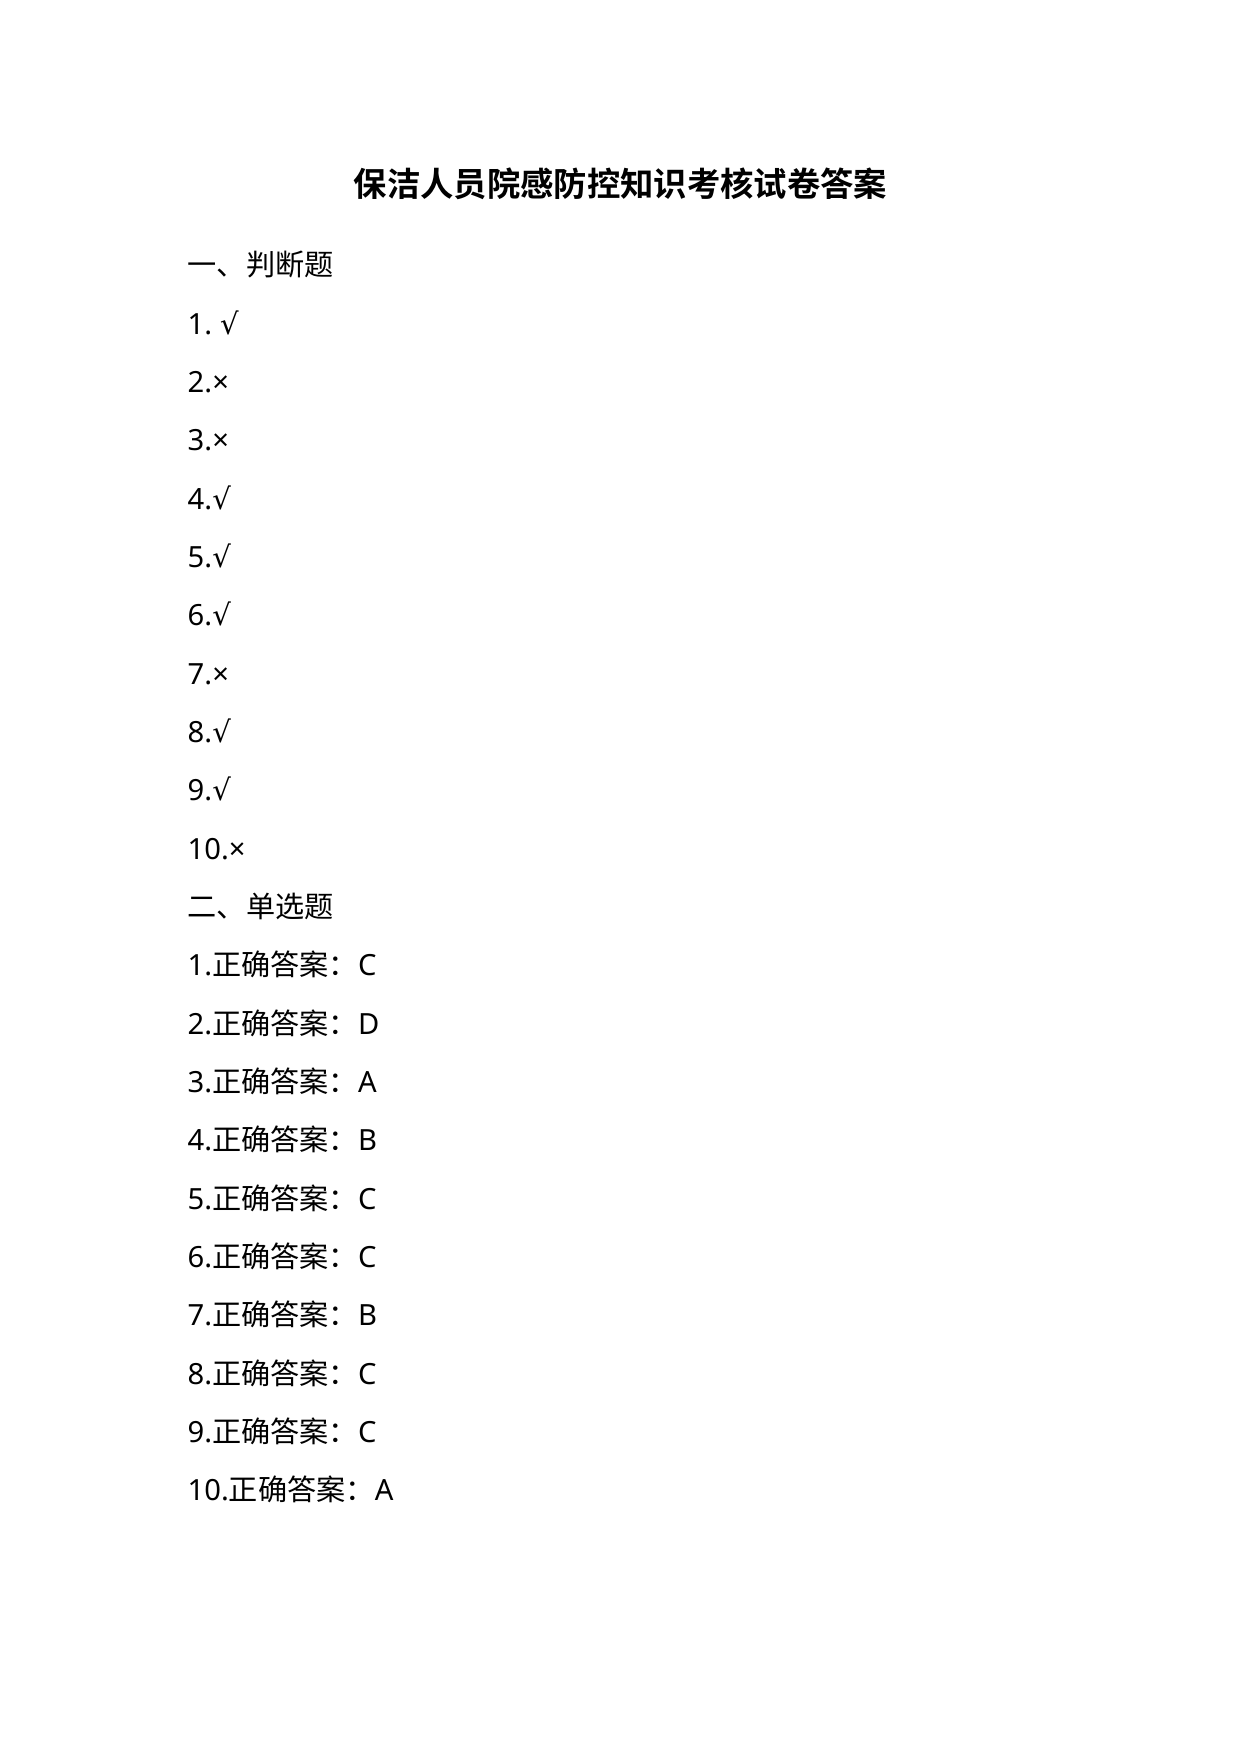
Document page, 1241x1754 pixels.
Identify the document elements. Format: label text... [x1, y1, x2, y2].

list 10.× [187, 812, 1053, 871]
list 5.√ [187, 521, 1053, 579]
text 9.正确答案：C [187, 1396, 1053, 1454]
text 5.正确答案：C [187, 1162, 1053, 1221]
text 保洁人员院感防控知识考核试卷答案 [187, 150, 1053, 208]
list 4.√ [187, 462, 1053, 521]
list 9.√ [187, 754, 1053, 812]
text 10.正确答案：A [187, 1454, 1053, 1512]
text 一、判断题 [187, 229, 1053, 287]
list √ [187, 287, 1053, 346]
text 二、单选题 [187, 871, 1053, 929]
list 7.× [187, 637, 1053, 696]
list 3.× [187, 404, 1053, 462]
text 3.正确答案：A [187, 1046, 1053, 1104]
list 2.× [187, 346, 1053, 404]
list 6.√ [187, 579, 1053, 637]
text 2.正确答案：D [187, 987, 1053, 1046]
text 4.正确答案：B [187, 1104, 1053, 1162]
text 6.正确答案：C [187, 1221, 1053, 1279]
text 7.正确答案：B [187, 1279, 1053, 1337]
text 8.正确答案：C [187, 1337, 1053, 1396]
text 1.正确答案：C [187, 929, 1053, 987]
list 8.√ [187, 696, 1053, 754]
